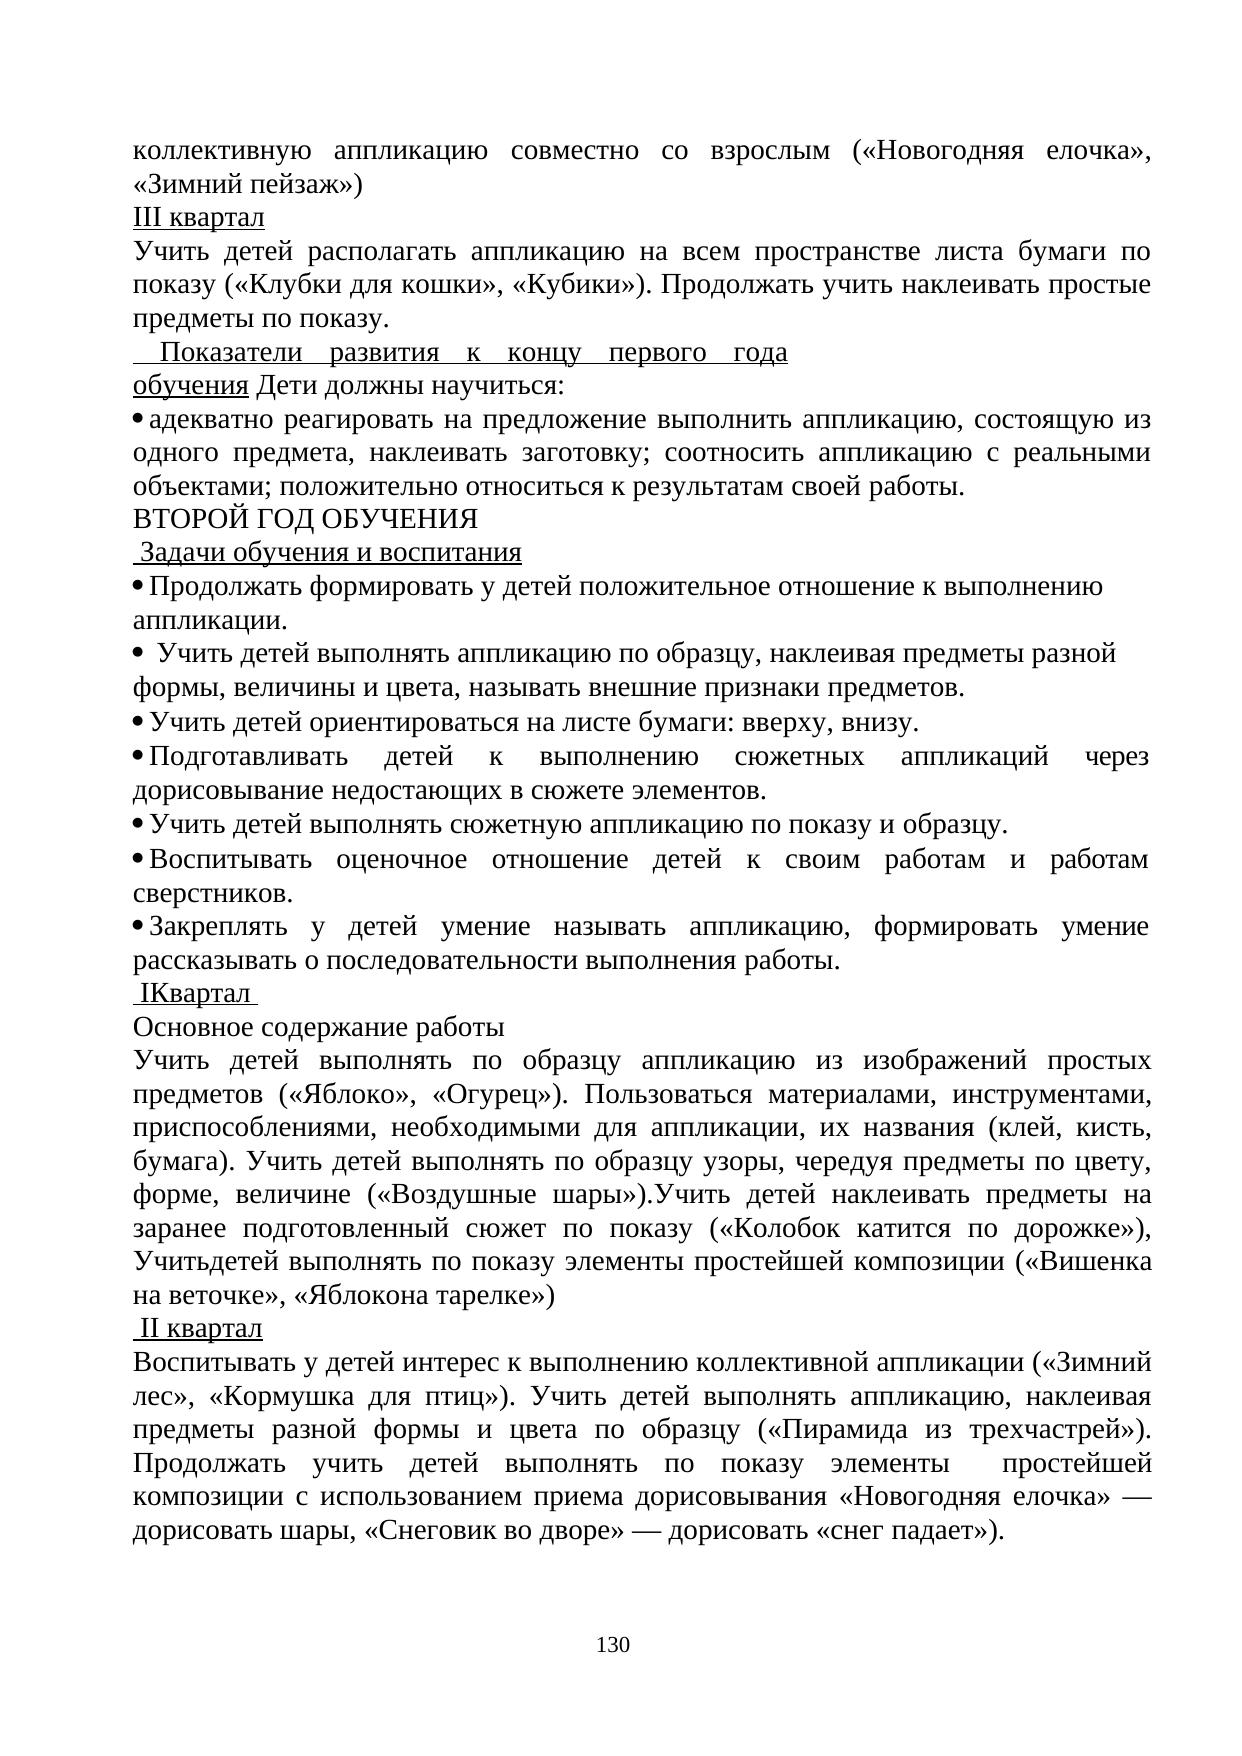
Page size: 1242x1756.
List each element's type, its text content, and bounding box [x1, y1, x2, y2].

text Основное содержание работы [133, 1009, 1242, 1042]
list Воспитывать оценочное отношение детей к своим работам и работам сверстников. [133, 841, 1152, 908]
text Задачи обучения и воспитания [133, 535, 1242, 568]
text Воспитывать у детей интерес к выполнению коллективной аппликации («Зимний лес», «Кормушка для птиц»). Учить детей выполнять аппликацию, наклеивая предметы разной формы и цвета по образцу («Пирамида из трехчастрей»). Продолжать учить детей выполнять по показу элементы простейшей композиции с использованием приема дорисовывания «Новогодняя елочка» — дорисовать шары, «Снеговик во дворе» — дорисовать «снег падает»). [133, 1344, 1153, 1545]
text Показатели развития к концу первого года обучения Дети должны научиться: [133, 334, 788, 363]
text IКвартал [133, 975, 1242, 1009]
list Учить детей ориентироваться на листе бумаги: вверху, внизу. [133, 703, 1242, 738]
list Подготавливать детей к выполнению сюжетных аппликаций через дорисовывание недостающих в сюжете элементов. [133, 738, 1152, 806]
text II квартал [133, 1311, 1242, 1344]
list Закреплять у детей умение называть аппликацию, формировать умение рассказывать о последовательности выполнения работы. [133, 908, 1152, 975]
text Показатели развития к концу первого года обучения Дети должны научиться: [133, 364, 788, 401]
text Учить детей располагать аппликацию на всем пространстве листа бумаги по показу («Клубки для кошки», «Кубики»). Продолжать учить наклеивать простые предметы по показу. [133, 233, 1153, 334]
text коллективную аппликацию совместно со взрослым («Новогодняя елочка», [133, 132, 1242, 166]
list адекватно реагировать на предложение выполнить аппликацию, состоящую из одного предмета, наклеивать заготовку; соотносить аппликацию с реальными объектами; положительно относиться к результатам своей работы. [133, 401, 1152, 501]
text «Зимний пейзаж») III квартал [133, 166, 365, 233]
list Продолжать формировать у детей положительное отношение к выполнению аппликации. [133, 568, 1152, 636]
text ВТОРОЙ ГОД ОБУЧЕНИЯ [133, 501, 1242, 535]
text Учить детей выполнять по образцу аппликацию из изображений простых предметов («Яблоко», «Огурец»). Пользоваться материалами, инструментами, приспособлениями, необходимыми для аппликации, их названия (клей, кисть, бумага). Учить детей выполнять по образцу узоры, чередуя предметы по цвету, форме, величине («Воздушные шары»).Учить детей наклеивать предметы на заранее подготовленный сюжет по показу («Колобок катится по дорожке»), Учитьдетей выполнять по показу элементы простейшей композиции («Вишенка на веточке», «Яблокона тарелке») [133, 1042, 1153, 1311]
list Учить детей выполнять аппликацию по образцу, наклеивая предметы разной формы, величины и цвета, называть внешние признаки предметов. [133, 636, 1152, 703]
list Учить детей выполнять сюжетную аппликацию по показу и образцу. [133, 806, 1242, 841]
